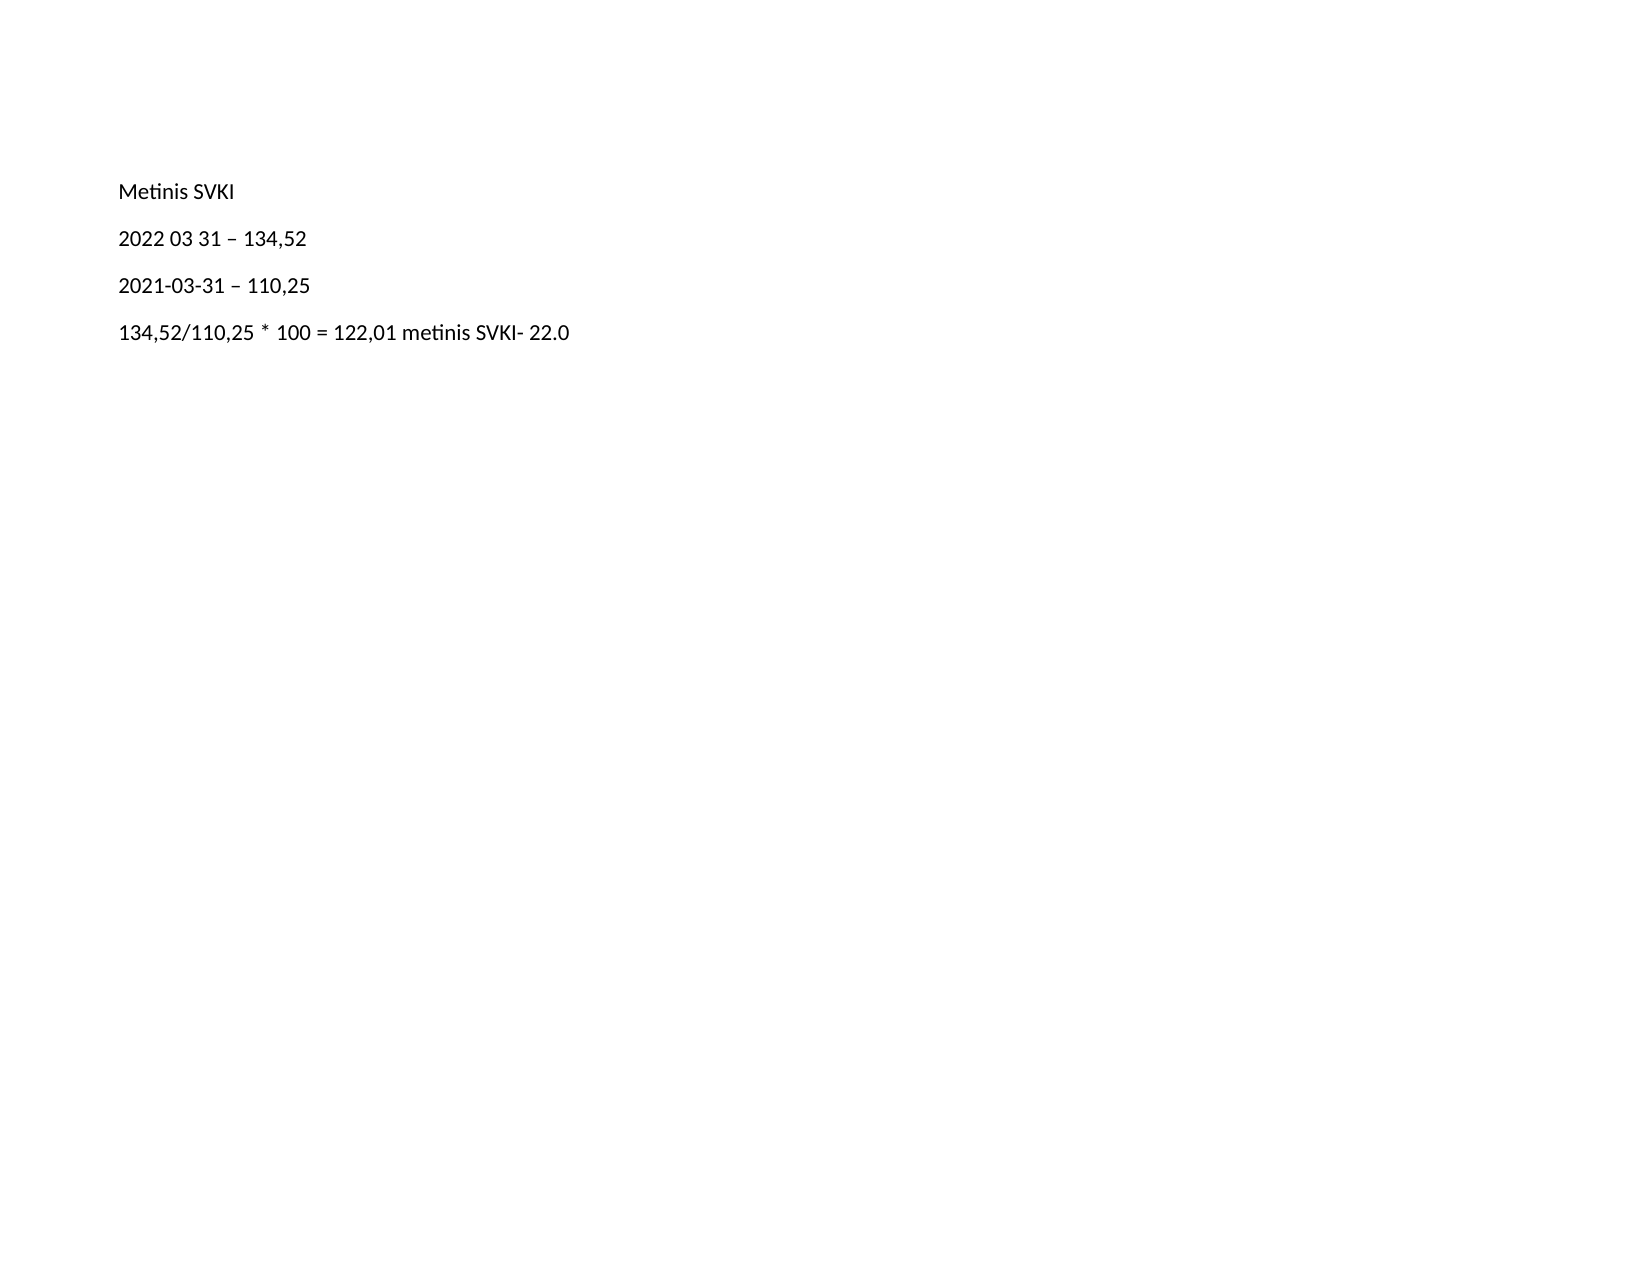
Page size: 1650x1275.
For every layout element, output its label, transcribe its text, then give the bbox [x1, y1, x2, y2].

text 2022 03 31 – 134,52 [118, 224, 1473, 252]
text Metinis SVKI [118, 177, 1473, 205]
text 134,52/110,25 * 100 = 122,01 metinis SVKI- 22.0 [118, 318, 1473, 346]
text 2021-03-31 – 110,25 [118, 271, 1473, 299]
